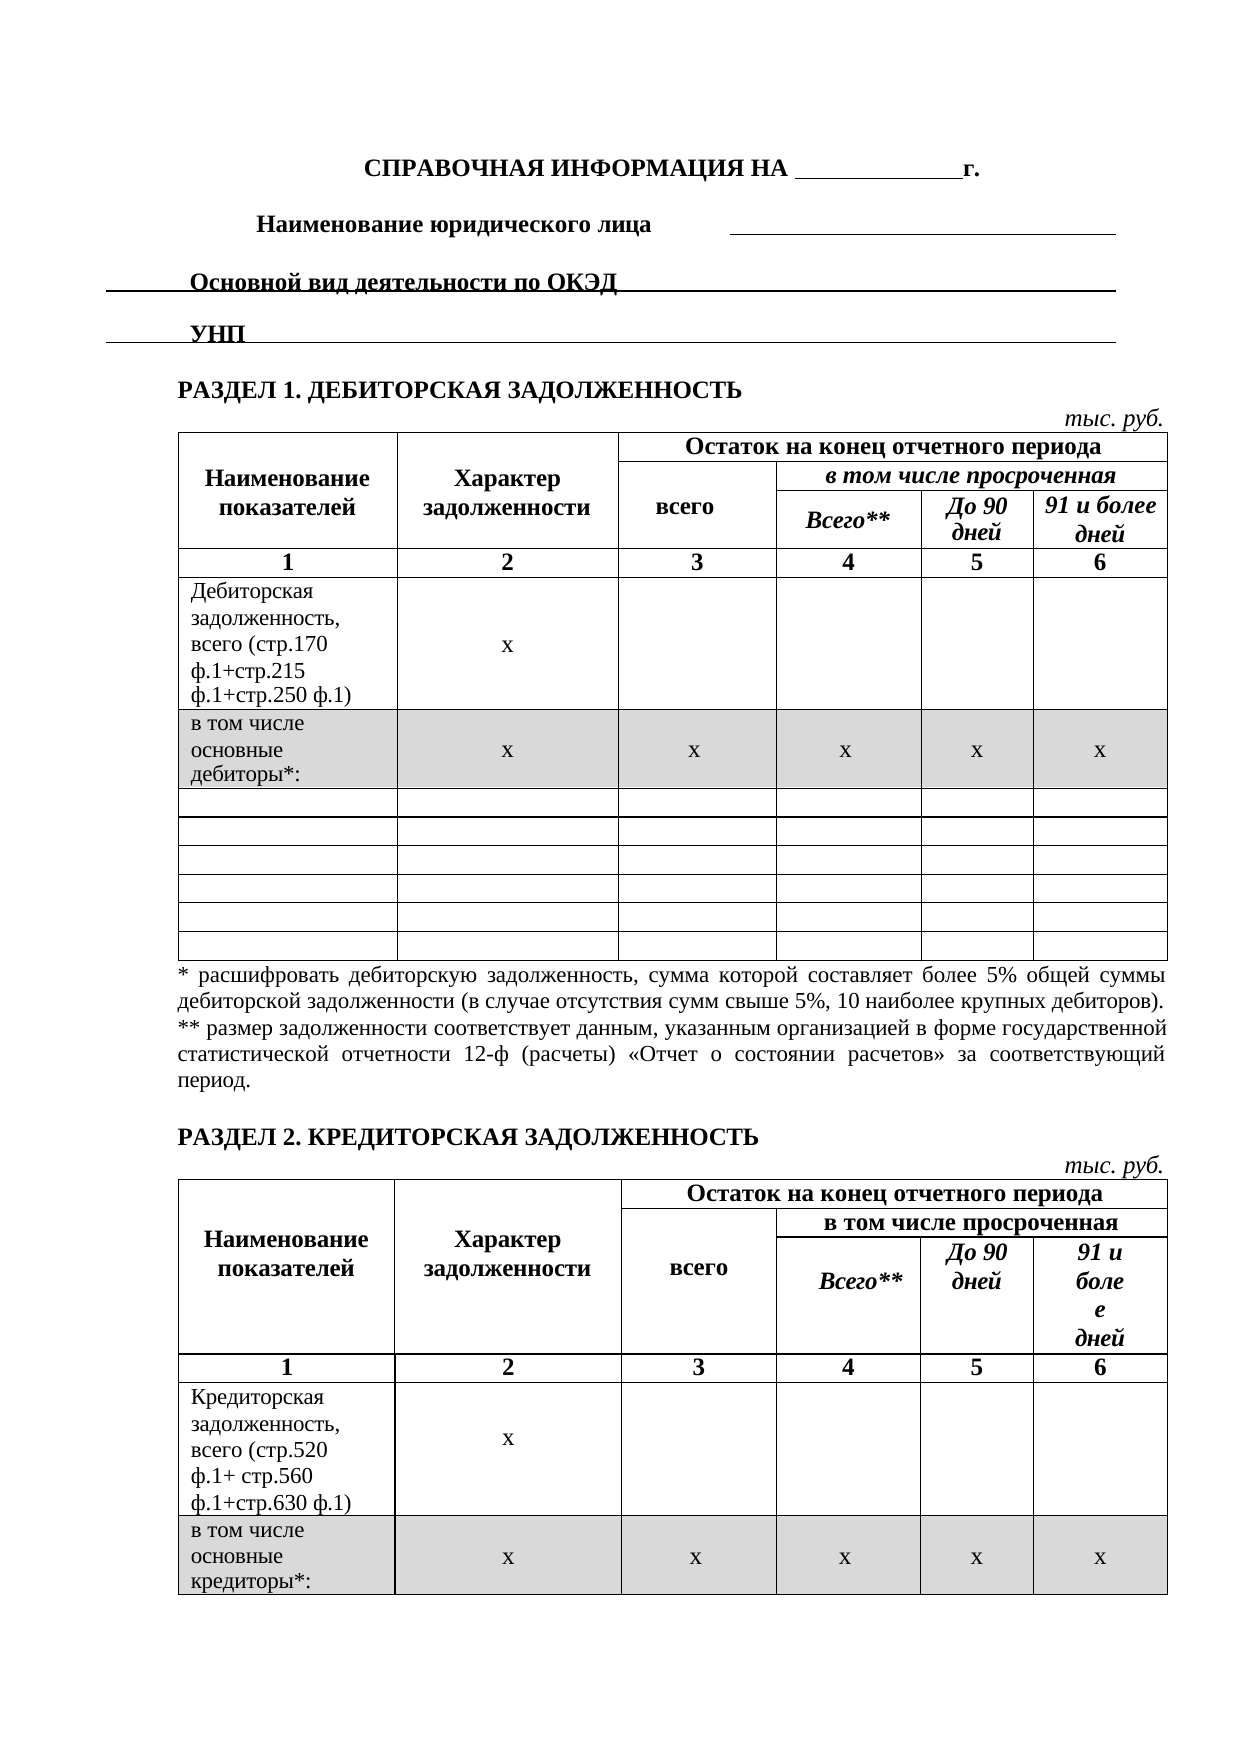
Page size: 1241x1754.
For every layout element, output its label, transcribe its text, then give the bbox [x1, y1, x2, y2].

table_header 1 [179, 1355, 394, 1382]
table_cell [777, 578, 921, 708]
table_cell [1034, 903, 1167, 931]
text РАЗДЕЛ 2. КРЕДИТОРСКАЯ ЗАДОЛЖЕННОСТЬ [177, 1122, 1211, 1150]
table_cell х [777, 1516, 920, 1594]
table_cell x [1034, 1516, 1167, 1594]
table_cell [1034, 818, 1167, 845]
table_cell [179, 932, 397, 959]
table_cell [1034, 932, 1167, 959]
table_cell [179, 789, 397, 816]
table_cell [1034, 846, 1167, 874]
table_header Остаток на конец отчетного периода [619, 433, 1167, 461]
table_cell в том числе основные дебиторы*: [179, 710, 397, 787]
table_cell [921, 1383, 1033, 1515]
table_cell [777, 846, 921, 874]
table_cell х [396, 1516, 621, 1594]
text тыс. руб. [106, 1150, 1167, 1179]
table_cell Дебиторская задолженность, всего (стр.170 ф.1+стр.215 ф.1+стр.250 ф.1) [179, 578, 397, 708]
table_header Остаток на конец отчетного периода [622, 1180, 1167, 1208]
table_cell 91 и более дней [1034, 491, 1167, 548]
table_header 3 [622, 1355, 776, 1382]
table_cell [922, 578, 1033, 708]
table_cell 2 [398, 549, 618, 577]
table_cell [1034, 789, 1167, 816]
table_cell [179, 818, 397, 845]
table_cell [398, 903, 618, 931]
table_header 2 [396, 1355, 621, 1382]
table_cell [619, 932, 776, 959]
table_cell [777, 932, 921, 959]
table_cell [922, 789, 1033, 816]
text СПРАВОЧНАЯ ИНФОРМАЦИЯ НА г. [133, 153, 1211, 182]
table_cell [922, 846, 1033, 874]
text Наименование юридического лица [161, 209, 1211, 237]
table_cell [777, 1383, 920, 1515]
table_cell [1034, 578, 1167, 708]
table_cell [619, 903, 776, 931]
table_cell [179, 875, 397, 902]
table_cell х [622, 1516, 776, 1594]
table_cell [922, 875, 1033, 902]
table_header Наименование показателей [179, 433, 397, 548]
table_cell [619, 846, 776, 874]
text тыс. руб. [106, 403, 1167, 432]
table_cell [777, 875, 921, 902]
table_cell [398, 789, 618, 816]
table_cell в том числе просроченная [777, 462, 1167, 489]
table_cell 6 [1034, 549, 1167, 577]
table_header Характер задолженности [398, 433, 618, 548]
table_cell До 90 дней [922, 491, 1033, 548]
table_cell 4 [777, 549, 921, 577]
table_header 5 [921, 1355, 1033, 1382]
table_cell [777, 789, 921, 816]
table_cell [619, 578, 776, 708]
table_cell 91 и более дней [1034, 1238, 1167, 1352]
table_cell в том числе основные кредиторы*: [179, 1516, 394, 1594]
table_cell [1034, 875, 1167, 902]
table_cell [619, 789, 776, 816]
table_cell [398, 846, 618, 874]
table_cell х [619, 710, 776, 787]
table_cell [398, 875, 618, 902]
table_cell всего [619, 462, 776, 548]
table_cell [922, 932, 1033, 959]
table_cell [922, 903, 1033, 931]
table_cell 1 [179, 549, 397, 577]
table_cell [777, 818, 921, 845]
table_cell [179, 903, 397, 931]
text * расшифровать дебиторскую задолженность, сумма которой составляет более 5% общей суммы дебиторской задолженности (в случае отсутствия сумм свыше 5%, 10 наиболее крупных дебиторов). [177, 961, 1167, 1014]
table_cell в том числе просроченная [777, 1209, 1167, 1236]
table_cell 3 [619, 549, 776, 577]
table_cell х [396, 1383, 621, 1515]
table_cell [1034, 1383, 1167, 1515]
table_cell [777, 903, 921, 931]
table_cell Кредиторская задолженность, всего (стр.520 ф.1+ стр.560 ф.1+стр.630 ф.1) [179, 1383, 394, 1515]
text РАЗДЕЛ 1. ДЕБИТОРСКАЯ ЗАДОЛЖЕННОСТЬ [177, 375, 1211, 403]
table_cell [622, 1383, 776, 1515]
table_cell 5 [922, 549, 1033, 577]
table_header 6 [1034, 1355, 1167, 1382]
table_header 4 [777, 1355, 920, 1382]
table_cell х [398, 578, 618, 708]
table_cell [398, 932, 618, 959]
table_cell [179, 846, 397, 874]
table_cell [619, 875, 776, 902]
table_header Наименование показателей [179, 1180, 394, 1352]
table_cell До 90 дней [921, 1238, 1033, 1352]
text ** размер задолженности соответствует данным, указанным организацией в форме государственной статистической отчетности 12-ф (расчеты) «Отчет о состоянии расчетов» за соответствующий период. [177, 1014, 1167, 1093]
table_cell x [922, 710, 1033, 787]
table_cell Всего** [777, 491, 921, 548]
table_cell всего [622, 1209, 776, 1352]
table_cell Всего** [777, 1238, 920, 1352]
table_cell х [398, 710, 618, 787]
table_cell x [921, 1516, 1033, 1594]
table_cell [619, 818, 776, 845]
table_cell [398, 818, 618, 845]
table_header Характер задолженности [395, 1180, 621, 1352]
table_cell x [1034, 710, 1167, 787]
table_cell х [777, 710, 921, 787]
table_cell [922, 818, 1033, 845]
